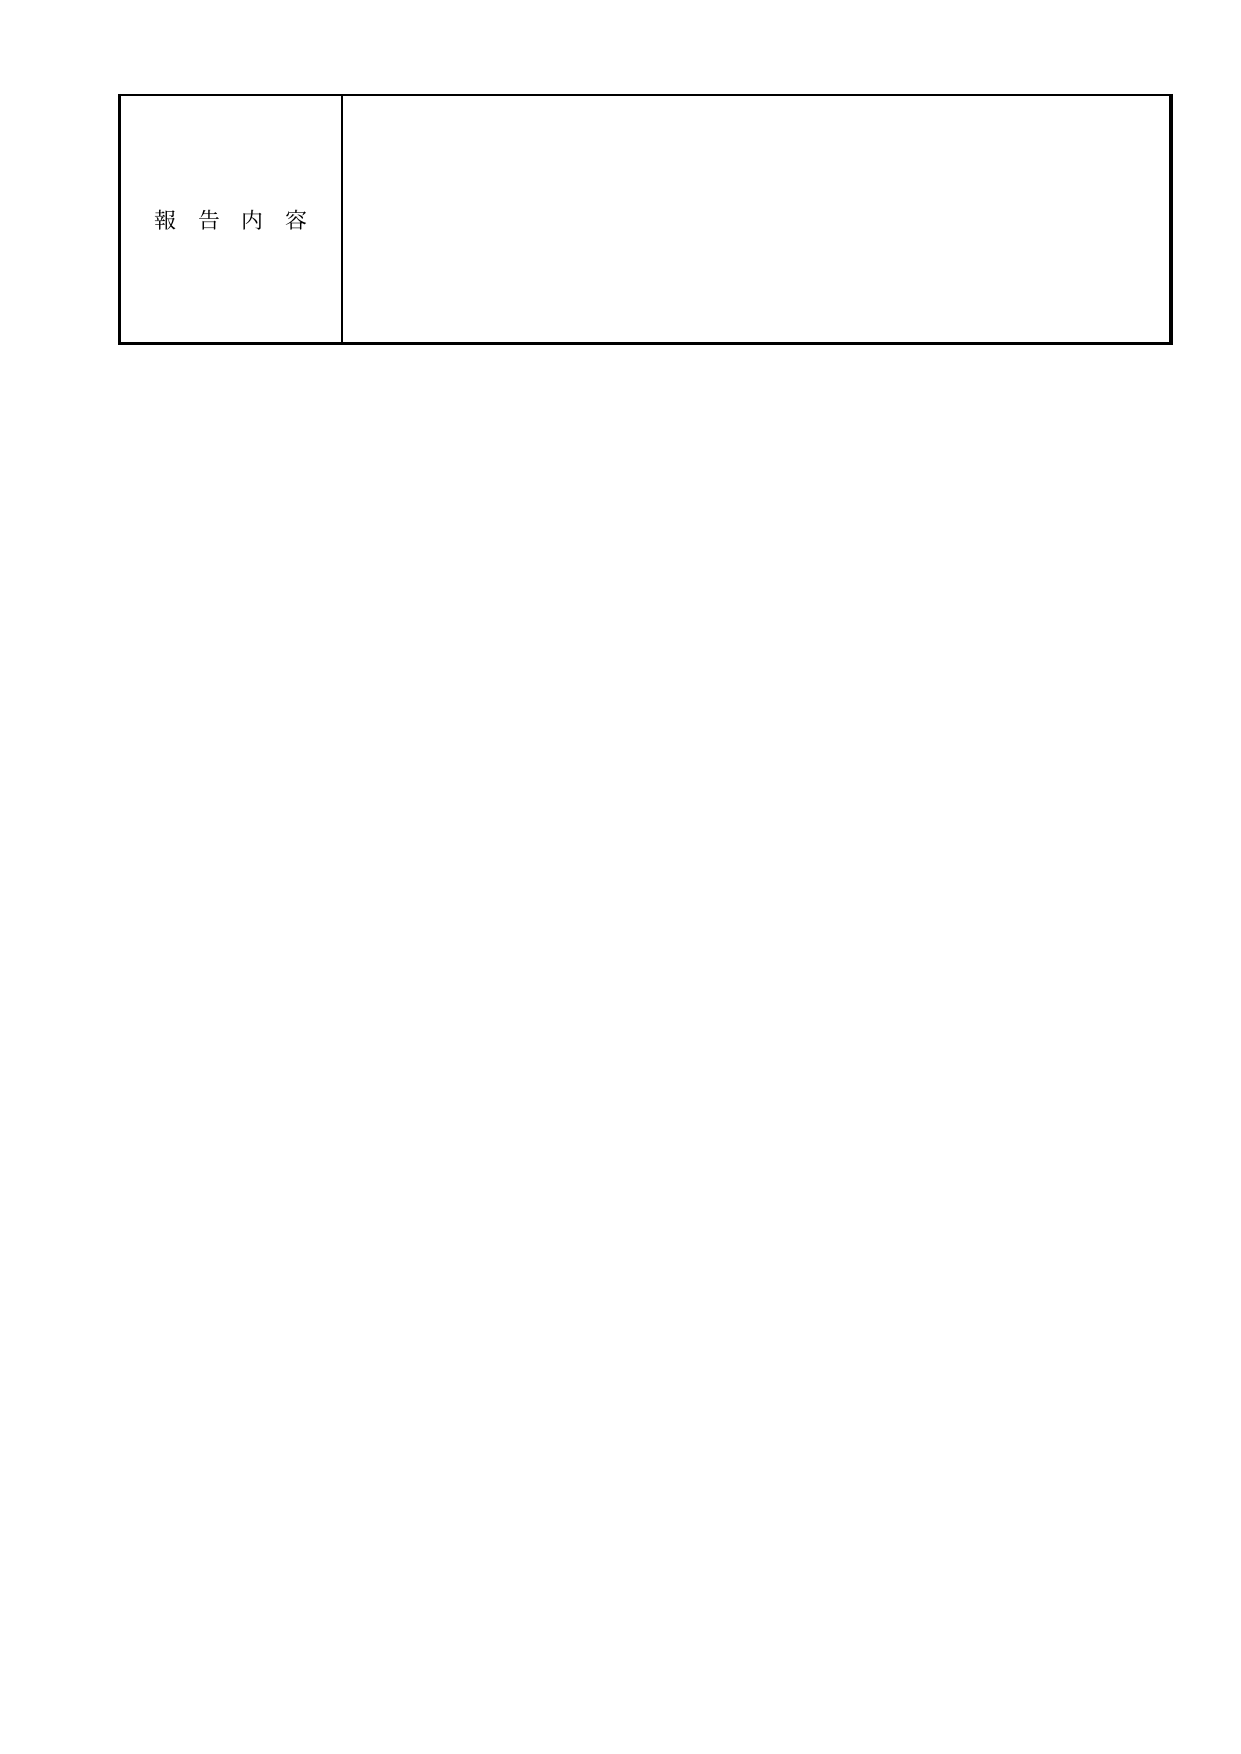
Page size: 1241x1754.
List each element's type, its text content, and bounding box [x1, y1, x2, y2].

table_cell [343, 96, 1169, 342]
table_cell 報 告 内 容 [121, 96, 341, 342]
